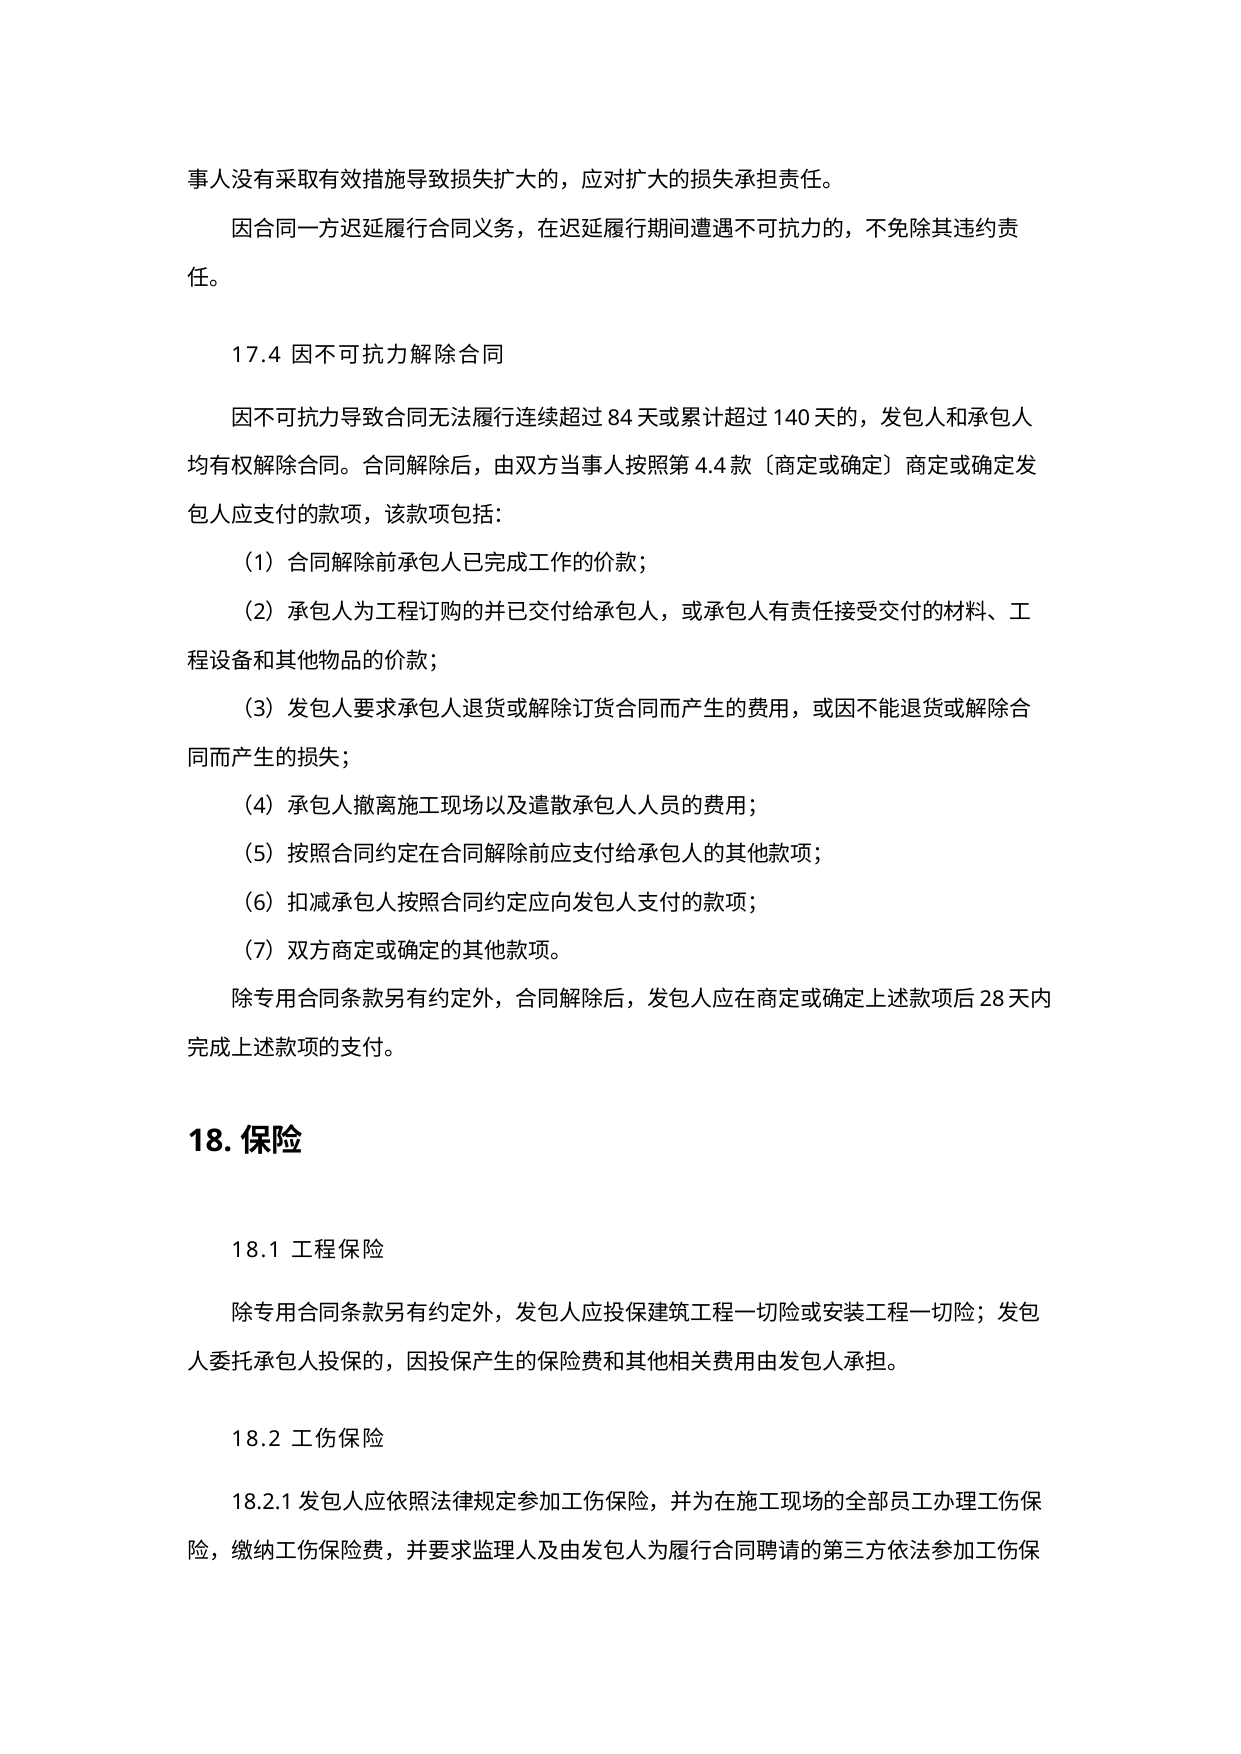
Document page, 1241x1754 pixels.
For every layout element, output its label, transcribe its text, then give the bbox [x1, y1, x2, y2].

subtitle 18. 保险 [187, 1105, 1053, 1170]
text （2）承包人为工程订购的并已交付给承包人，或承包人有责任接受交付的材料、工程设备和其他物品的价款； [187, 593, 1053, 675]
subtitle 18.1 工程保险 [187, 1232, 1053, 1264]
text 因不可抗力导致合同无法履行连续超过84天或累计超过140天的，发包人和承包人均有权解除合同。合同解除后，由双方当事人按照第4.4款〔商定或确定〕商定或确定发包人应支付的款项，该款项包括： [187, 399, 1053, 529]
text 因合同一方迟延履行合同义务，在迟延履行期间遭遇不可抗力的，不免除其违约责任。 [187, 210, 1053, 292]
text （6）扣减承包人按照合同约定应向发包人支付的款项； [187, 884, 1053, 917]
text （1）合同解除前承包人已完成工作的价款； [187, 545, 1053, 578]
subtitle 18.2 工伤保险 [187, 1421, 1053, 1453]
text （4）承包人撤离施工现场以及遣散承包人人员的费用； [187, 788, 1053, 820]
text 除专用合同条款另有约定外，合同解除后，发包人应在商定或确定上述款项后28天内完成上述款项的支付。 [187, 981, 1053, 1062]
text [187, 1483, 1053, 1565]
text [187, 162, 1053, 194]
text 除专用合同条款另有约定外，发包人应投保建筑工程一切险或安装工程一切险；发包人委托承包人投保的，因投保产生的保险费和其他相关费用由发包人承担。 [187, 1294, 1053, 1376]
text （3）发包人要求承包人退货或解除订货合同而产生的费用，或因不能退货或解除合同而产生的损失； [187, 691, 1053, 772]
text （7）双方商定或确定的其他款项。 [187, 933, 1053, 965]
subtitle 17.4 因不可抗力解除合同 [187, 337, 1053, 369]
text （5）按照合同约定在合同解除前应支付给承包人的其他款项； [187, 836, 1053, 868]
